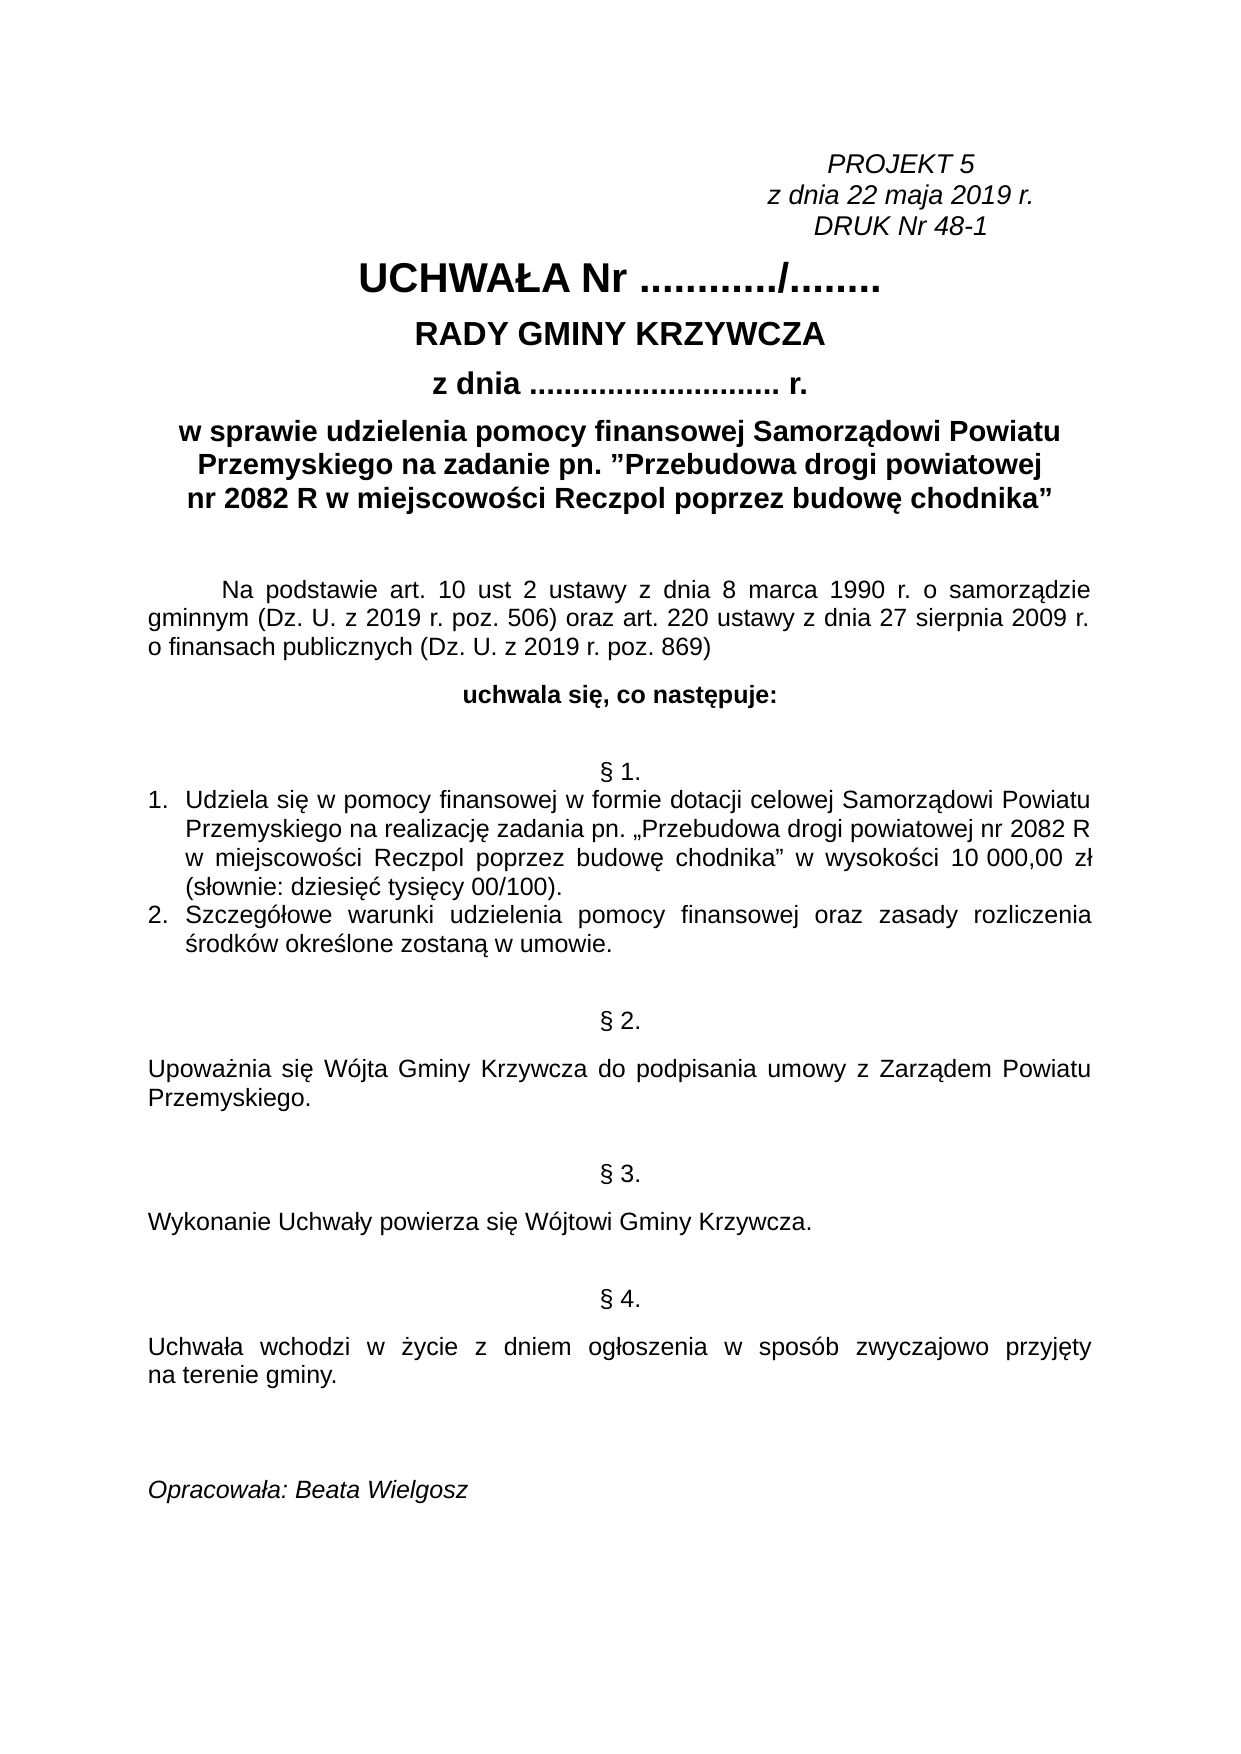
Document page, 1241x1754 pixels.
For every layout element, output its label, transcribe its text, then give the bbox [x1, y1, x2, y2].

text § 3. [148, 1159, 1093, 1188]
text § 1. [148, 757, 1093, 786]
text Uchwała wchodzi w życie z dniem ogłoszenia w sposób zwyczajowo przyjęty na terenie gminy. [148, 1332, 1093, 1389]
text UCHWAŁA Nr ............/........ [148, 254, 1093, 302]
text RADY GMINY KRZYWCZA [148, 314, 1093, 353]
list Szczegółowe warunki udzielenia pomocy finansowej oraz zasady rozliczenia środków określone zostaną w umowie. [148, 901, 1093, 958]
text Upoważnia się Wójta Gminy Krzywcza do podpisania umowy z Zarządem Powiatu Przemyskiego. [148, 1054, 1093, 1111]
text § 2. [148, 1006, 1093, 1035]
list PROJEKT 5 z dnia 22 maja 2019 r. DRUK Nr 48-1 [709, 148, 1093, 241]
text uchwala się, co następuje: [148, 680, 1093, 709]
text w sprawie udzielenia pomocy finansowej Samorządowi Powiatu Przemyskiego na zadanie pn. ”Przebudowa drogi powiatowej nr 2082 R w miejscowości Reczpol poprzez budowę chodnika” [148, 414, 1093, 514]
text Wykonanie Uchwały powierza się Wójtowi Gminy Krzywcza. [148, 1207, 1093, 1236]
text z dnia ............................. r. [148, 365, 1093, 401]
text Opracowała: Beata Wielgosz [148, 1476, 1093, 1504]
text § 4. [148, 1284, 1093, 1313]
list Udziela się w pomocy finansowej w formie dotacji celowej Samorządowi Powiatu Przemyskiego na realizację zadania pn. „Przebudowa drogi powiatowej nr 2082 R w miejscowości Reczpol poprzez budowę chodnika” w wysokości 10 000,00 zł (słownie: dziesięć tysięcy 00/100). [148, 786, 1093, 901]
text Na podstawie art. 10 ust 2 ustawy z dnia 8 marca 1990 r. o samorządzie gminnym (Dz. U. z 2019 r. poz. 506) oraz art. 220 ustawy z dnia 27 sierpnia 2009 r. o finansach publicznych (Dz. U. z 2019 r. poz. 869) [148, 575, 1093, 661]
